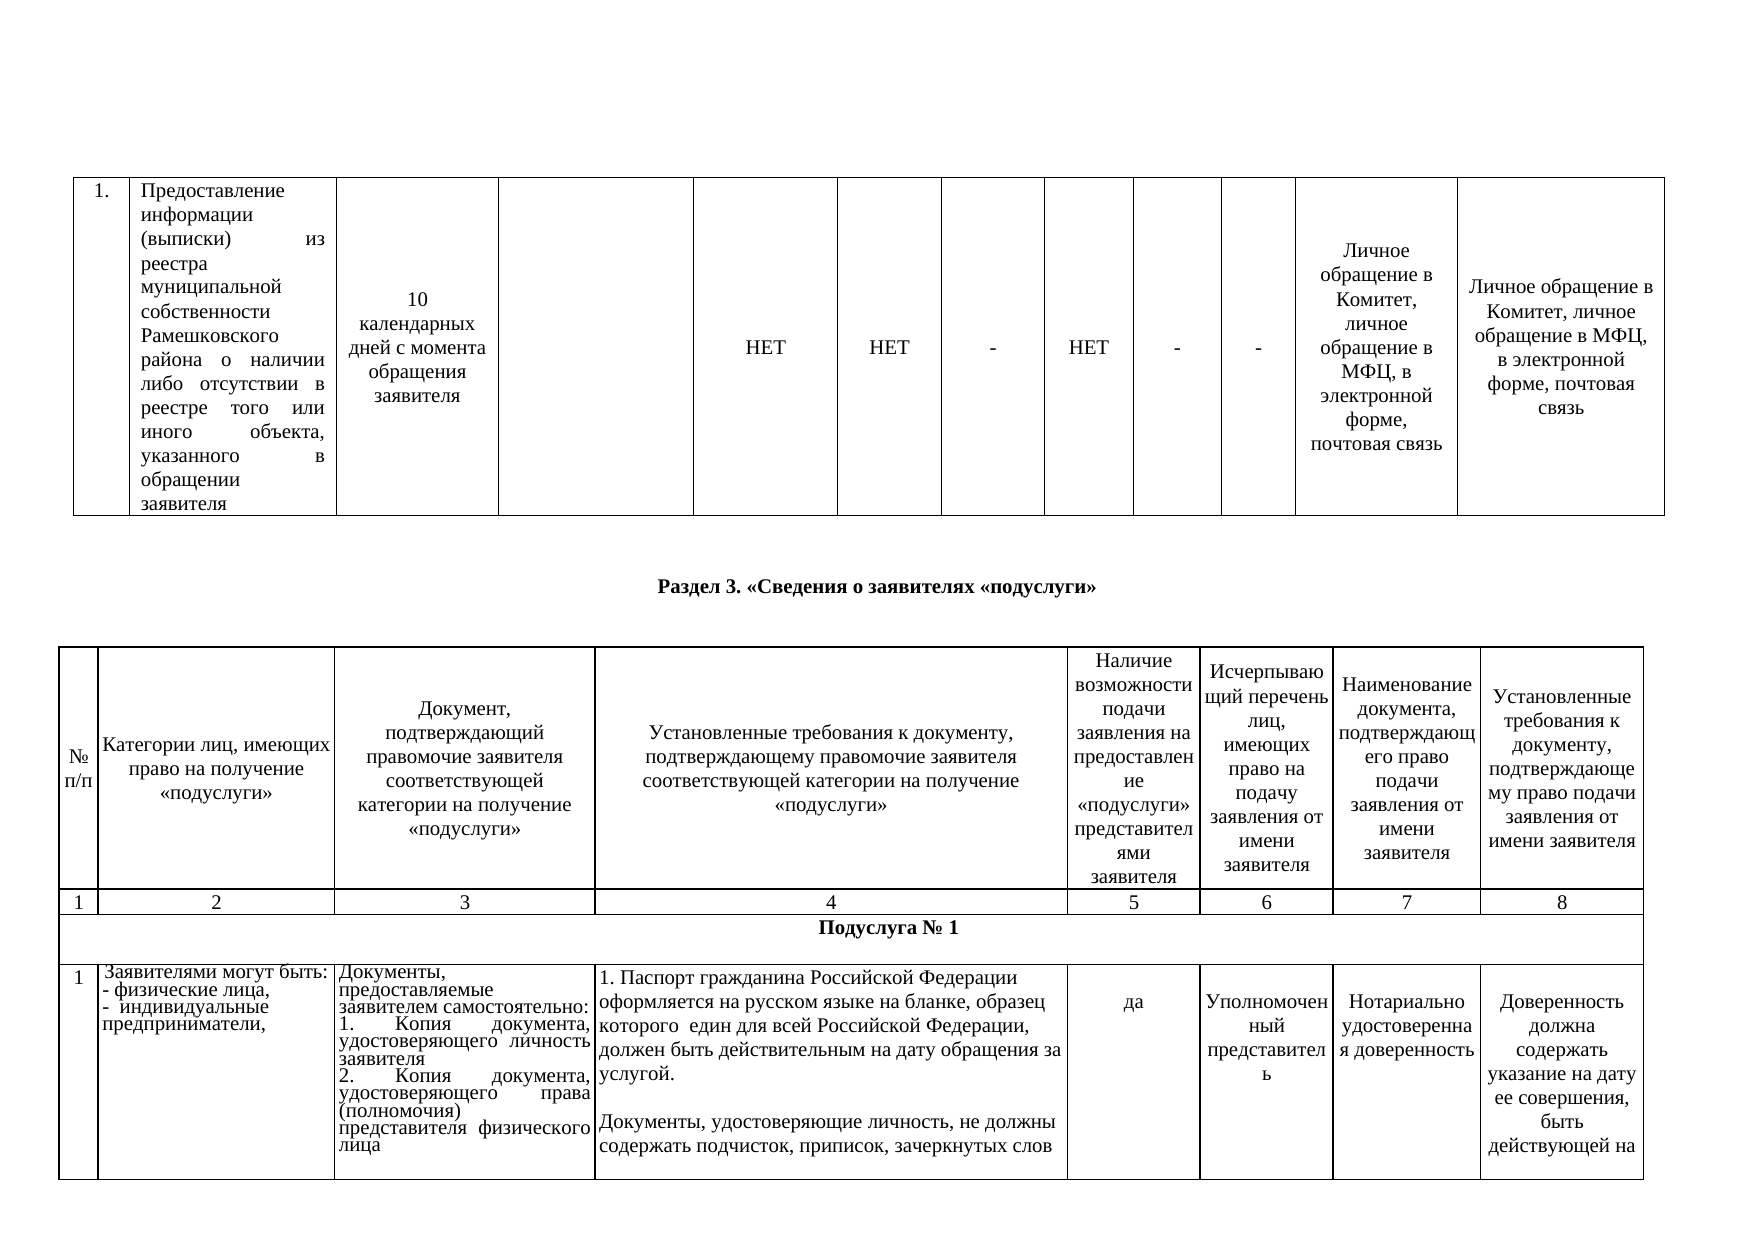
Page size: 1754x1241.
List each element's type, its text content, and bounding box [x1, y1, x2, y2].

table_cell 3 [335, 890, 594, 914]
table_cell 5 [1068, 890, 1199, 914]
table_cell НЕТ [694, 178, 837, 515]
table_cell [499, 178, 693, 515]
table_header Наличие возможности подачи заявления на предоставление «подуслуги» представителями заявителя [1068, 648, 1199, 888]
table_cell 1. [74, 178, 129, 515]
table_cell 7 [1334, 890, 1480, 914]
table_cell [335, 965, 594, 1178]
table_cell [1201, 965, 1332, 1178]
table_header Категории лиц, имеющих право на получение «подуслуги» [99, 648, 334, 888]
table_cell Личное обращение в Комитет, личное обращение в МФЦ, в электронной форме, почтовая связь [1296, 178, 1457, 515]
table_header Установленные требования к документу, подтверждающему правомочие заявителя соответствующей категории на получение «подуслуги» [596, 648, 1067, 888]
table_cell НЕТ [838, 178, 941, 515]
table_cell 4 [596, 890, 1067, 914]
table_header № п/п [60, 648, 97, 888]
table_header Исчерпывающий перечень лиц, имеющих право на подачу заявления от имени заявителя [1201, 648, 1332, 888]
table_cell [1481, 965, 1643, 1178]
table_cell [596, 965, 1067, 1178]
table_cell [99, 965, 334, 1178]
table_cell 8 [1481, 890, 1643, 914]
table_cell - [942, 178, 1044, 515]
table_cell 1 [60, 965, 97, 1178]
table_header Установленные требования к документу, подтверждающему право подачи заявления от имени заявителя [1481, 648, 1643, 888]
table_cell да [1068, 965, 1199, 1178]
table_cell Подуслуга № 1 [60, 915, 1643, 963]
table_cell Личное обращение в Комитет, личное обращение в МФЦ, в электронной форме, почтовая связь [1458, 178, 1664, 515]
table_cell 1 [60, 890, 97, 914]
table_cell 10 календарных дней с момента обращения заявителя [337, 178, 498, 515]
table_header Наименование документа, подтверждающего право подачи заявления от имени заявителя [1334, 648, 1480, 888]
table_cell Предоставление информации (выписки) из реестра муниципальной собственности Рамешковского района о наличии либо отсутствии в реестре того или иного объекта, указанного в обращении заявителя [130, 178, 336, 515]
text Раздел 3. «Сведения о заявителях «подуслуги» [59, 574, 1695, 598]
table_cell 6 [1201, 890, 1332, 914]
table_cell - [1134, 178, 1221, 515]
table_cell - [1222, 178, 1295, 515]
table_cell 2 [99, 890, 334, 914]
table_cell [1334, 965, 1480, 1178]
table_cell НЕТ [1045, 178, 1133, 515]
table_header Документ, подтверждающий правомочие заявителя соответствующей категории на получение «подуслуги» [335, 648, 594, 888]
